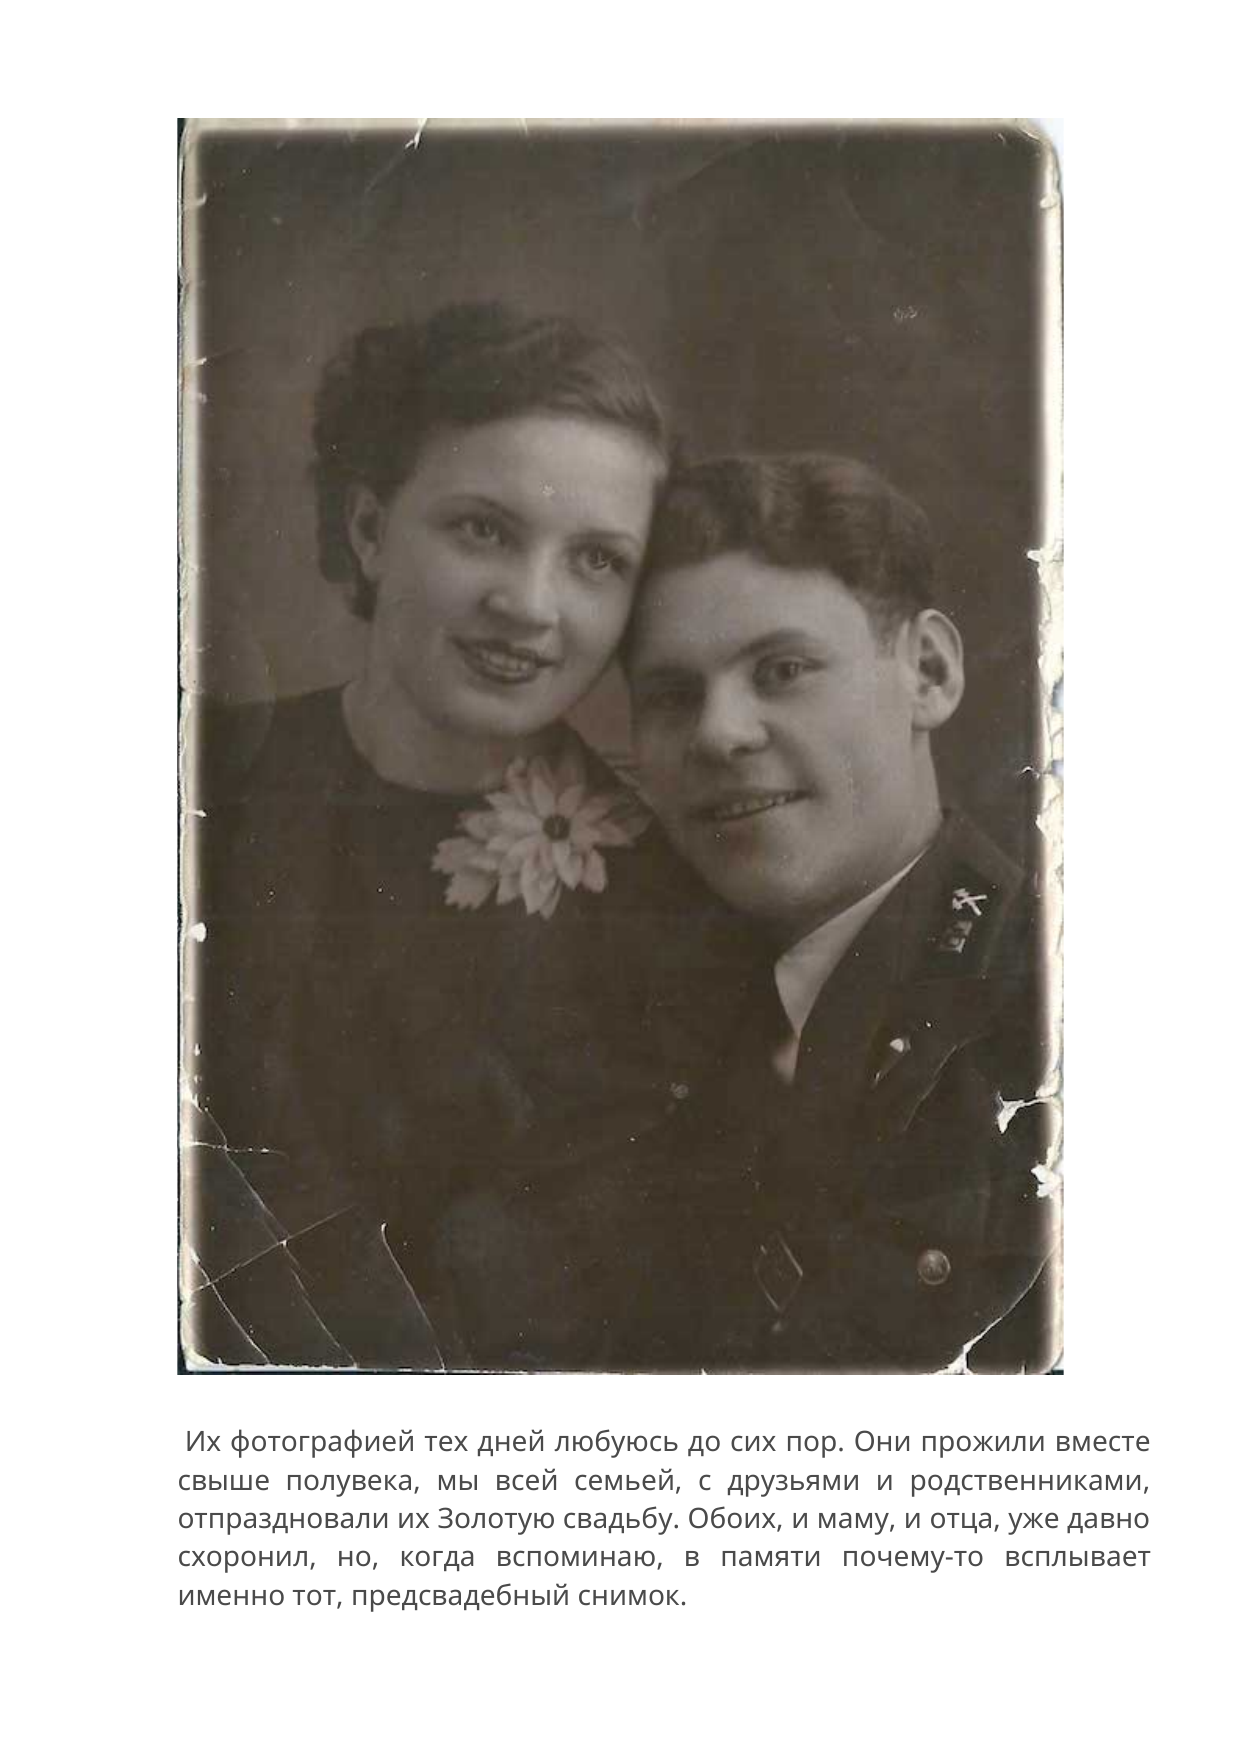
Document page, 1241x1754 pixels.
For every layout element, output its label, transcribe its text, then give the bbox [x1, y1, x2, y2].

text Их фотографией тех дней любуюсь до сих пор. Они прожили вместе свыше полувека, мы всей семьей, с друзьями и родственниками, отпраздновали их Золотую свадьбу. Обоих, и маму, и отца, уже давно схоронил, но, когда вспоминаю, в памяти почему-то всплывает именно тот, предсвадебный снимок. [177, 1421, 1152, 1613]
picture [177, 118, 1064, 1375]
